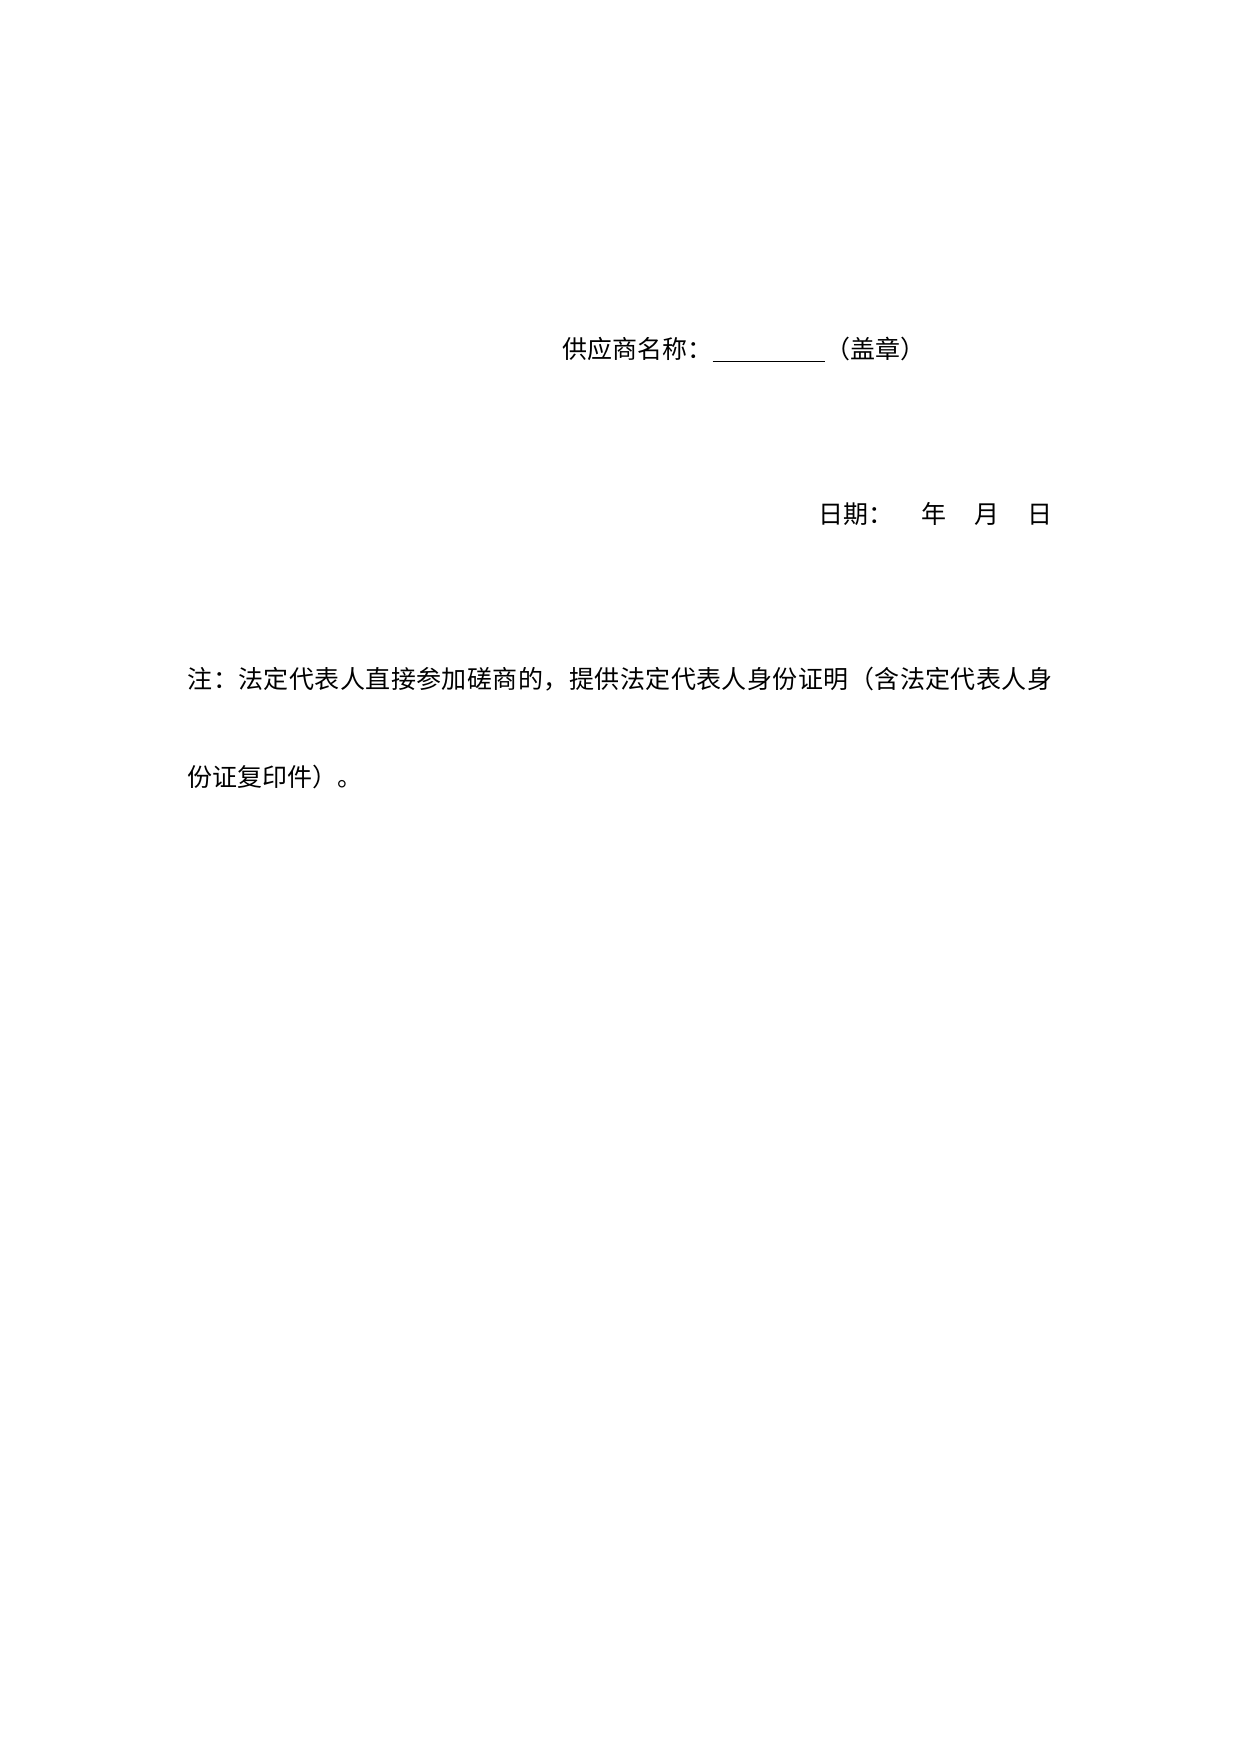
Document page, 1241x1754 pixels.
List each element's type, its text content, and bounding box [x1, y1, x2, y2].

text 注：法定代表人直接参加磋商的，提供法定代表人身份证明（含法定代表人身份证复印件）。 [187, 645, 1053, 808]
text 日期： 年 月 日 [187, 480, 1053, 545]
text 供应商名称： （盖章） [187, 315, 1053, 380]
